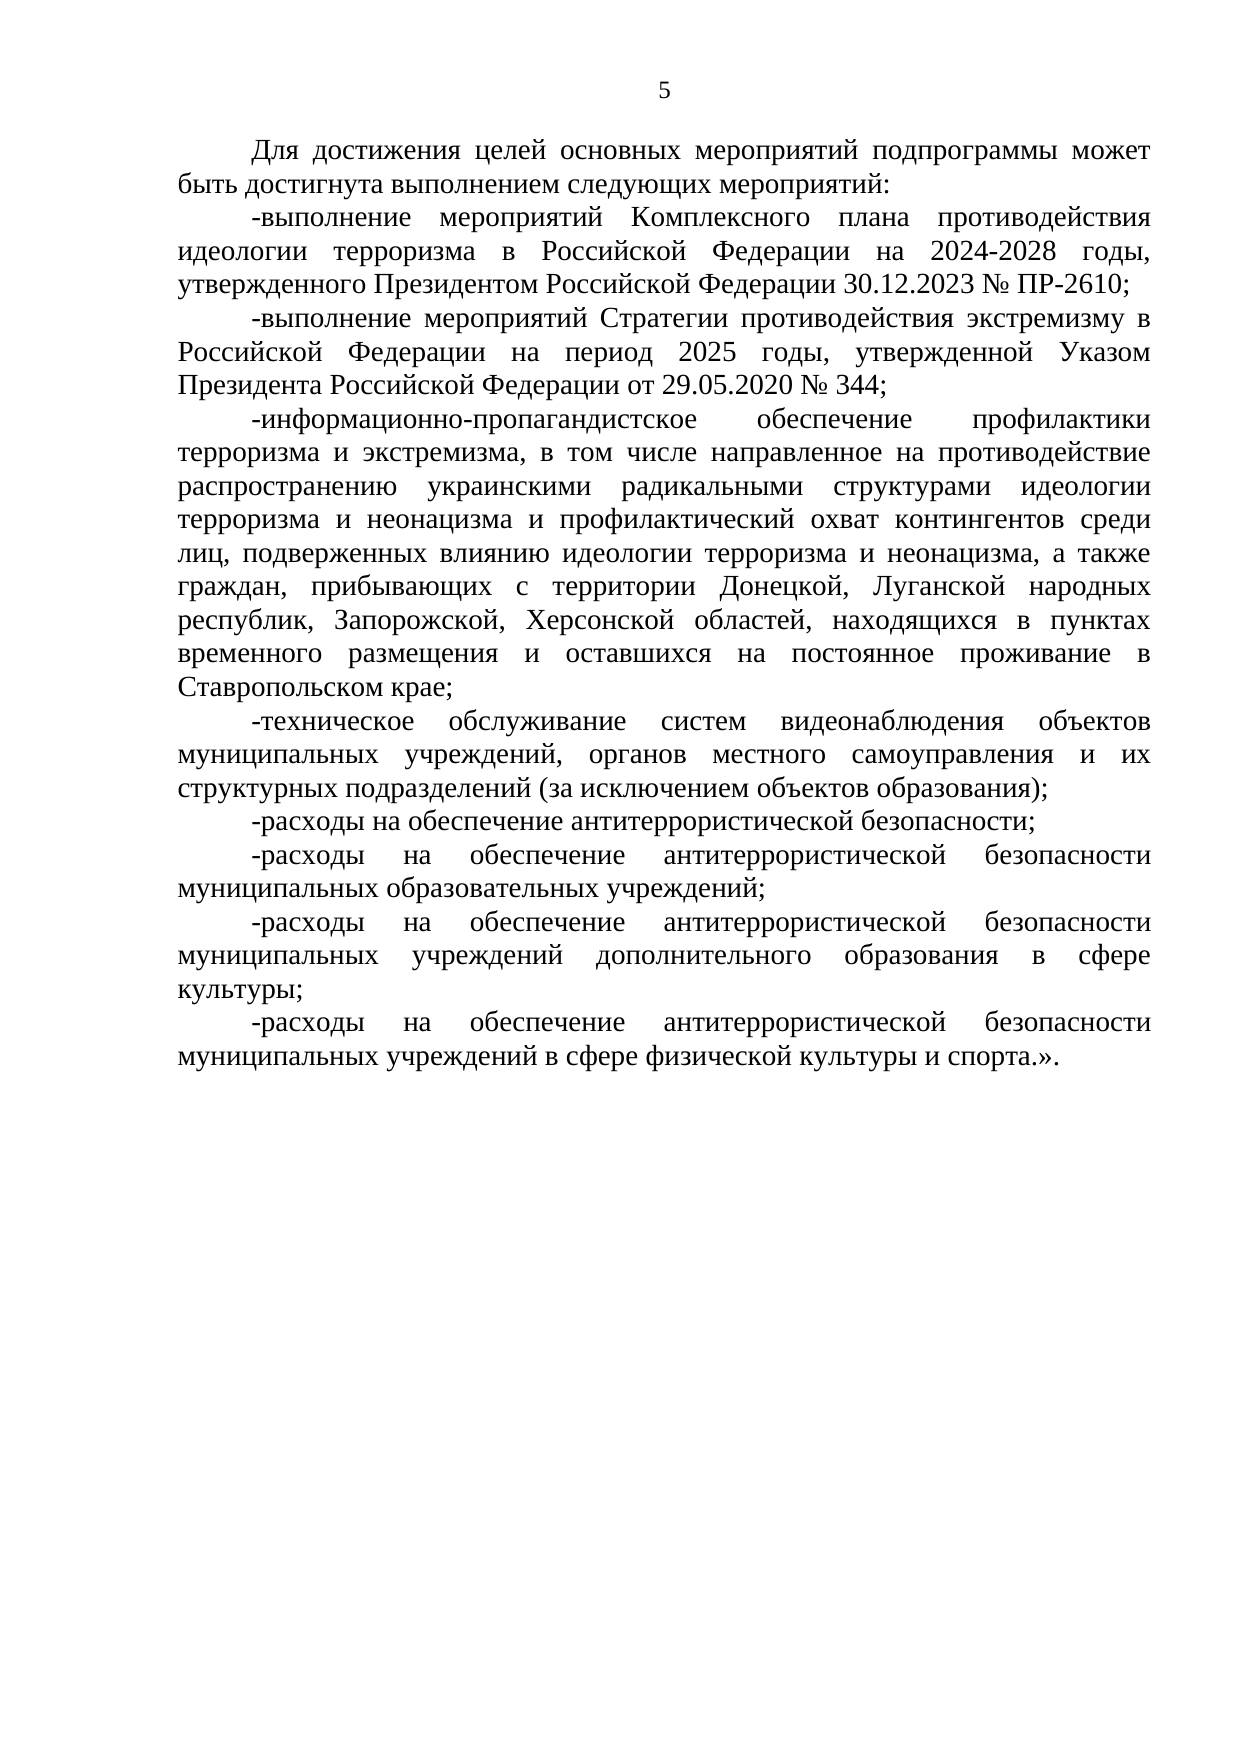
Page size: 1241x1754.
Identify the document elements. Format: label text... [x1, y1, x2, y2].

text -расходы на обеспечение антитеррористической безопасности; [177, 803, 1152, 837]
text -расходы на обеспечение антитеррористической безопасности муниципальных образовательных учреждений; [177, 837, 1152, 904]
text -расходы на обеспечение антитеррористической безопасности муниципальных учреждений в сфере физической культуры и спорта.». [177, 1004, 1152, 1072]
text Для достижения целей основных мероприятий подпрограммы может быть достигнута выполнением следующих мероприятий: [177, 132, 1152, 199]
text -выполнение мероприятий Комплексного плана противодействия идеологии терроризма в Российской Федерации на 2024-2028 годы, утвержденного Президентом Российской Федерации 30.12.2023 № ПР-2610; [177, 199, 1152, 300]
text -расходы на обеспечение антитеррористической безопасности муниципальных учреждений дополнительного образования в сфере культуры; [177, 904, 1152, 1004]
text -техническое обслуживание систем видеонаблюдения объектов муниципальных учреждений, органов местного самоуправления и их структурных подразделений (за исключением объектов образования); [177, 703, 1152, 803]
text -информационно-пропагандистское обеспечение профилактики терроризма и экстремизма, в том числе направленное на противодействие распространению украинскими радикальными структурами идеологии терроризма и неонацизма и профилактический охват контингентов среди лиц, подверженных влиянию идеологии терроризма и неонацизма, а также граждан, прибывающих с территории Донецкой, Луганской народных республик, Запорожской, Херсонской областей, находящихся в пунктах временного размещения и оставшихся на постоянное проживание в Ставропольском крае; [177, 401, 1152, 703]
text -выполнение мероприятий Стратегии противодействия экстремизму в Российской Федерации на период 2025 годы, утвержденной Указом Президента Российской Федерации от 29.05.2020 № 344; [177, 300, 1152, 401]
